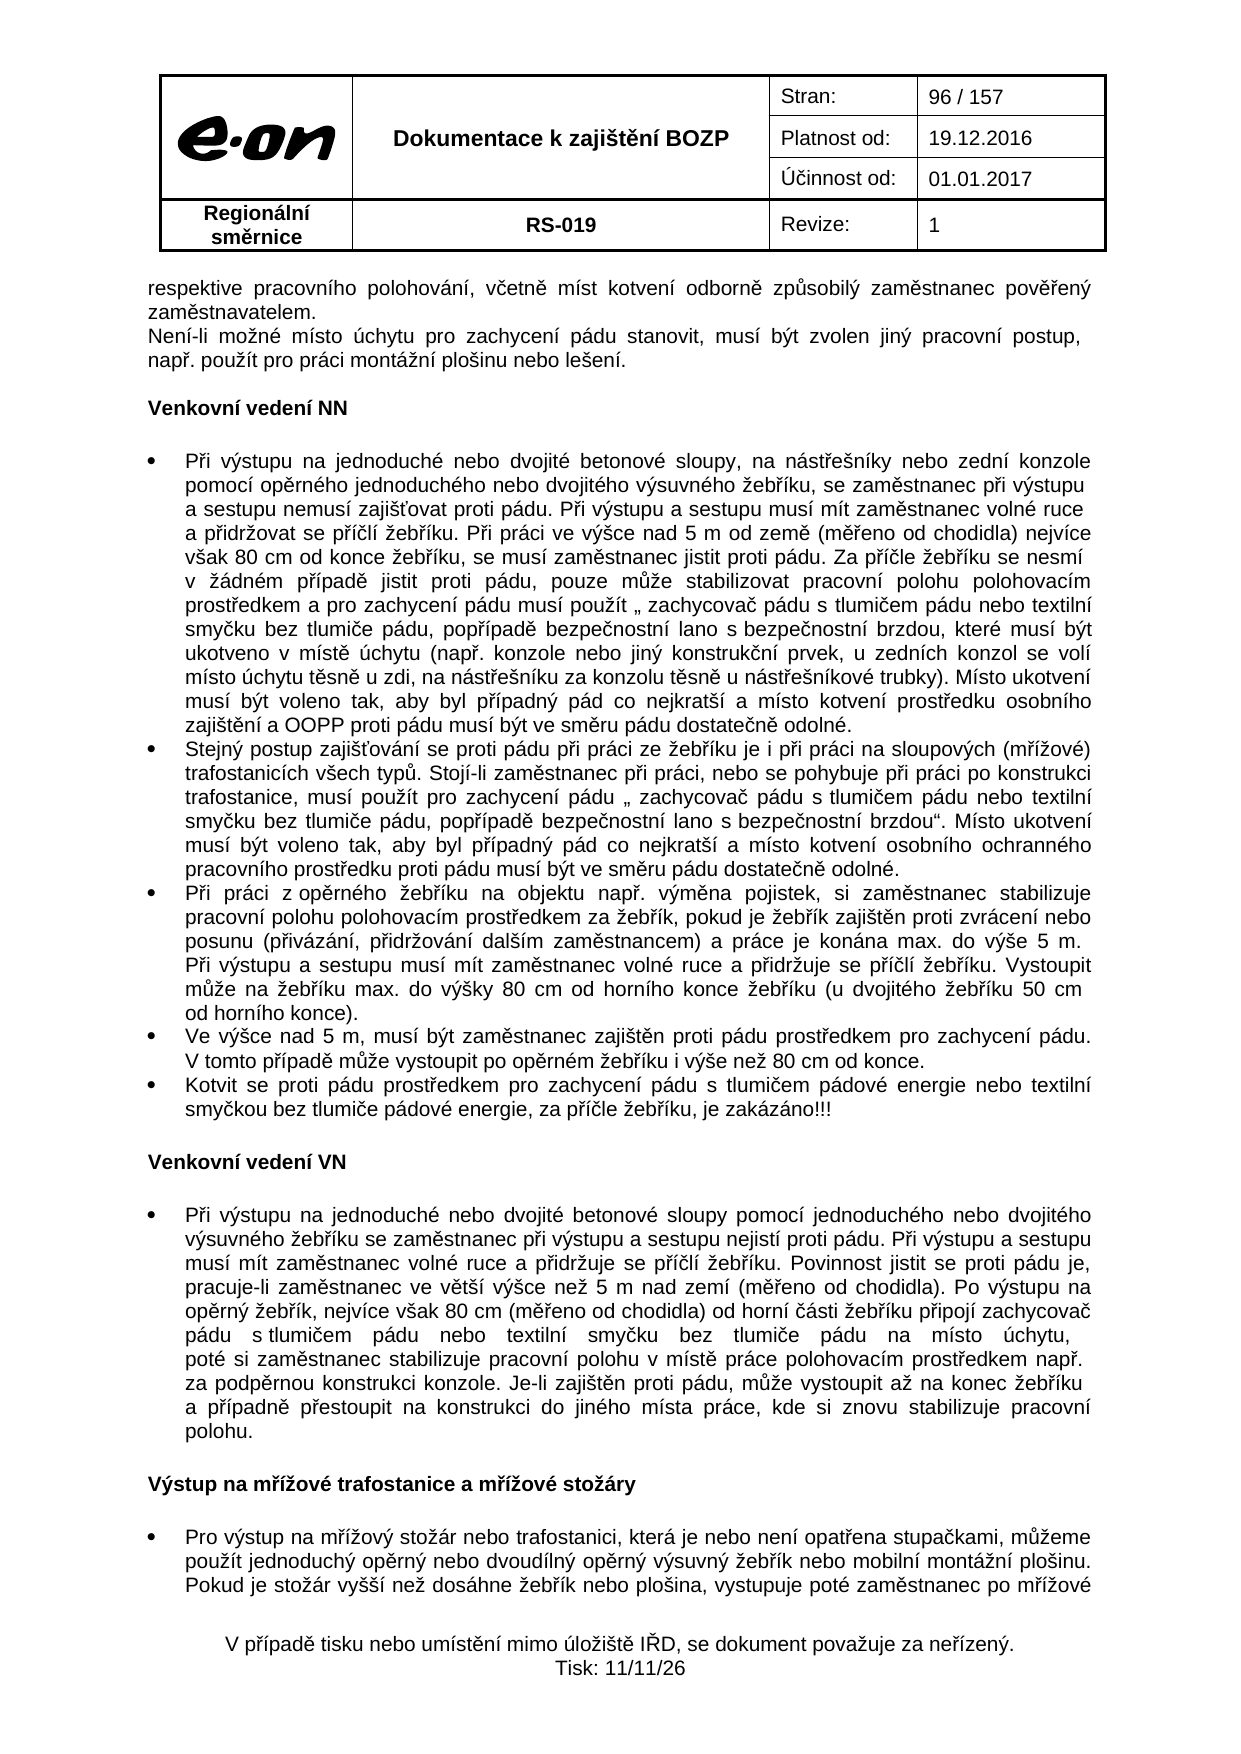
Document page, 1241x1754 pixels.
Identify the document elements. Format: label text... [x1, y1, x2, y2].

list Při výstupu na jednoduché nebo dvojité betonové sloupy, na nástřešníky nebo zední konzole pomocí opěrného jednoduchého nebo dvojitého výsuvného žebříku, se zaměstnanec při výstupu a sestupu nemusí zajišťovat proti pádu. Při výstupu a sestupu musí mít zaměstnanec volné ruce a přidržovat se příčlí žebříku. Při práci ve výšce nad 5 m od země (měřeno od chodidla) nejvíce však 80 cm od konce žebříku, se musí zaměstnanec jistit proti pádu. Za příčle žebříku se nesmí v žádném případě jistit proti pádu, pouze může stabilizovat pracovní polohu polohovacím prostředkem a pro zachycení pádu musí použít „ zachycovač pádu s tlumičem pádu nebo textilní smyčku bez tlumiče pádu, popřípadě bezpečnostní lano s bezpečnostní brzdou, které musí být ukotveno v místě úchytu (např. konzole nebo jiný konstrukční prvek, u zedních konzol se volí místo úchytu těsně u zdi, na nástřešníku za konzolu těsně u nástřešníkové trubky). Místo ukotvení musí být voleno tak, aby byl případný pád co nejkratší a místo kotvení prostředku osobního zajištění a OOPP proti pádu musí být ve směru pádu dostatečně odolné. [148, 449, 1092, 737]
text Výstup na mřížové trafostanice a mřížové stožáry [148, 1472, 1092, 1496]
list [148, 1525, 1092, 1597]
list Kotvit se proti pádu prostředkem pro zachycení pádu s tlumičem pádové energie nebo textilní smyčkou bez tlumiče pádové energie, za příčle žebříku, je zakázáno!!! [148, 1072, 1092, 1120]
text Venkovní vedení VN [148, 1149, 1092, 1173]
list Stejný postup zajišťování se proti pádu při práci ze žebříku je i při práci na sloupových (mřížové) trafostanicích všech typů. Stojí-li zaměstnanec při práci, nebo se pohybuje při práci po konstrukci trafostanice, musí použít pro zachycení pádu „ zachycovač pádu s tlumičem pádu nebo textilní smyčku bez tlumiče pádu, popřípadě bezpečnostní lano s bezpečnostní brzdou“. Místo ukotvení musí být voleno tak, aby byl případný pád co nejkratší a místo kotvení osobního ochranného pracovního prostředku proti pádu musí být ve směru pádu dostatečně odolné. [148, 737, 1092, 881]
text Není-li možné místo úchytu pro zachycení pádu stanovit, musí být zvolen jiný pracovní postup, např. použít pro práci montážní plošinu nebo lešení. [148, 324, 1092, 372]
text Venkovní vedení NN [148, 396, 1092, 420]
list Při práci z opěrného žebříku na objektu např. výměna pojistek, si zaměstnanec stabilizuje pracovní polohu polohovacím prostředkem za žebřík, pokud je žebřík zajištěn proti zvrácení nebo posunu (přivázání, přidržování dalším zaměstnancem) a práce je konána max. do výše 5 m. Při výstupu a sestupu musí mít zaměstnanec volné ruce a přidržuje se příčlí žebříku. Vystoupit může na žebříku max. do výšky 80 cm od horního konce žebříku (u dvojitého žebříku 50 cm od horního konce). [148, 881, 1092, 1024]
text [148, 276, 1092, 324]
list Ve výšce nad 5 m, musí být zaměstnanec zajištěn proti pádu prostředkem pro zachycení pádu. V tomto případě může vystoupit po opěrném žebříku i výše než 80 cm od konce. [148, 1024, 1092, 1072]
list Při výstupu na jednoduché nebo dvojité betonové sloupy pomocí jednoduchého nebo dvojitého výsuvného žebříku se zaměstnanec při výstupu a sestupu nejistí proti pádu. Při výstupu a sestupu musí mít zaměstnanec volné ruce a přidržuje se příčlí žebříku. Povinnost jistit se proti pádu je, pracuje-li zaměstnanec ve větší výšce než 5 m nad zemí (měřeno od chodidla). Po výstupu na opěrný žebřík, nejvíce však 80 cm (měřeno od chodidla) od horní části žebříku připojí zachycovač pádu s tlumičem pádu nebo textilní smyčku bez tlumiče pádu na místo úchytu, poté si zaměstnanec stabilizuje pracovní polohu v místě práce polohovacím prostředkem např. za podpěrnou konstrukci konzole. Je-li zajištěn proti pádu, může vystoupit až na konec žebříku a případně přestoupit na konstrukci do jiného místa práce, kde si znovu stabilizuje pracovní polohu. [148, 1203, 1092, 1442]
